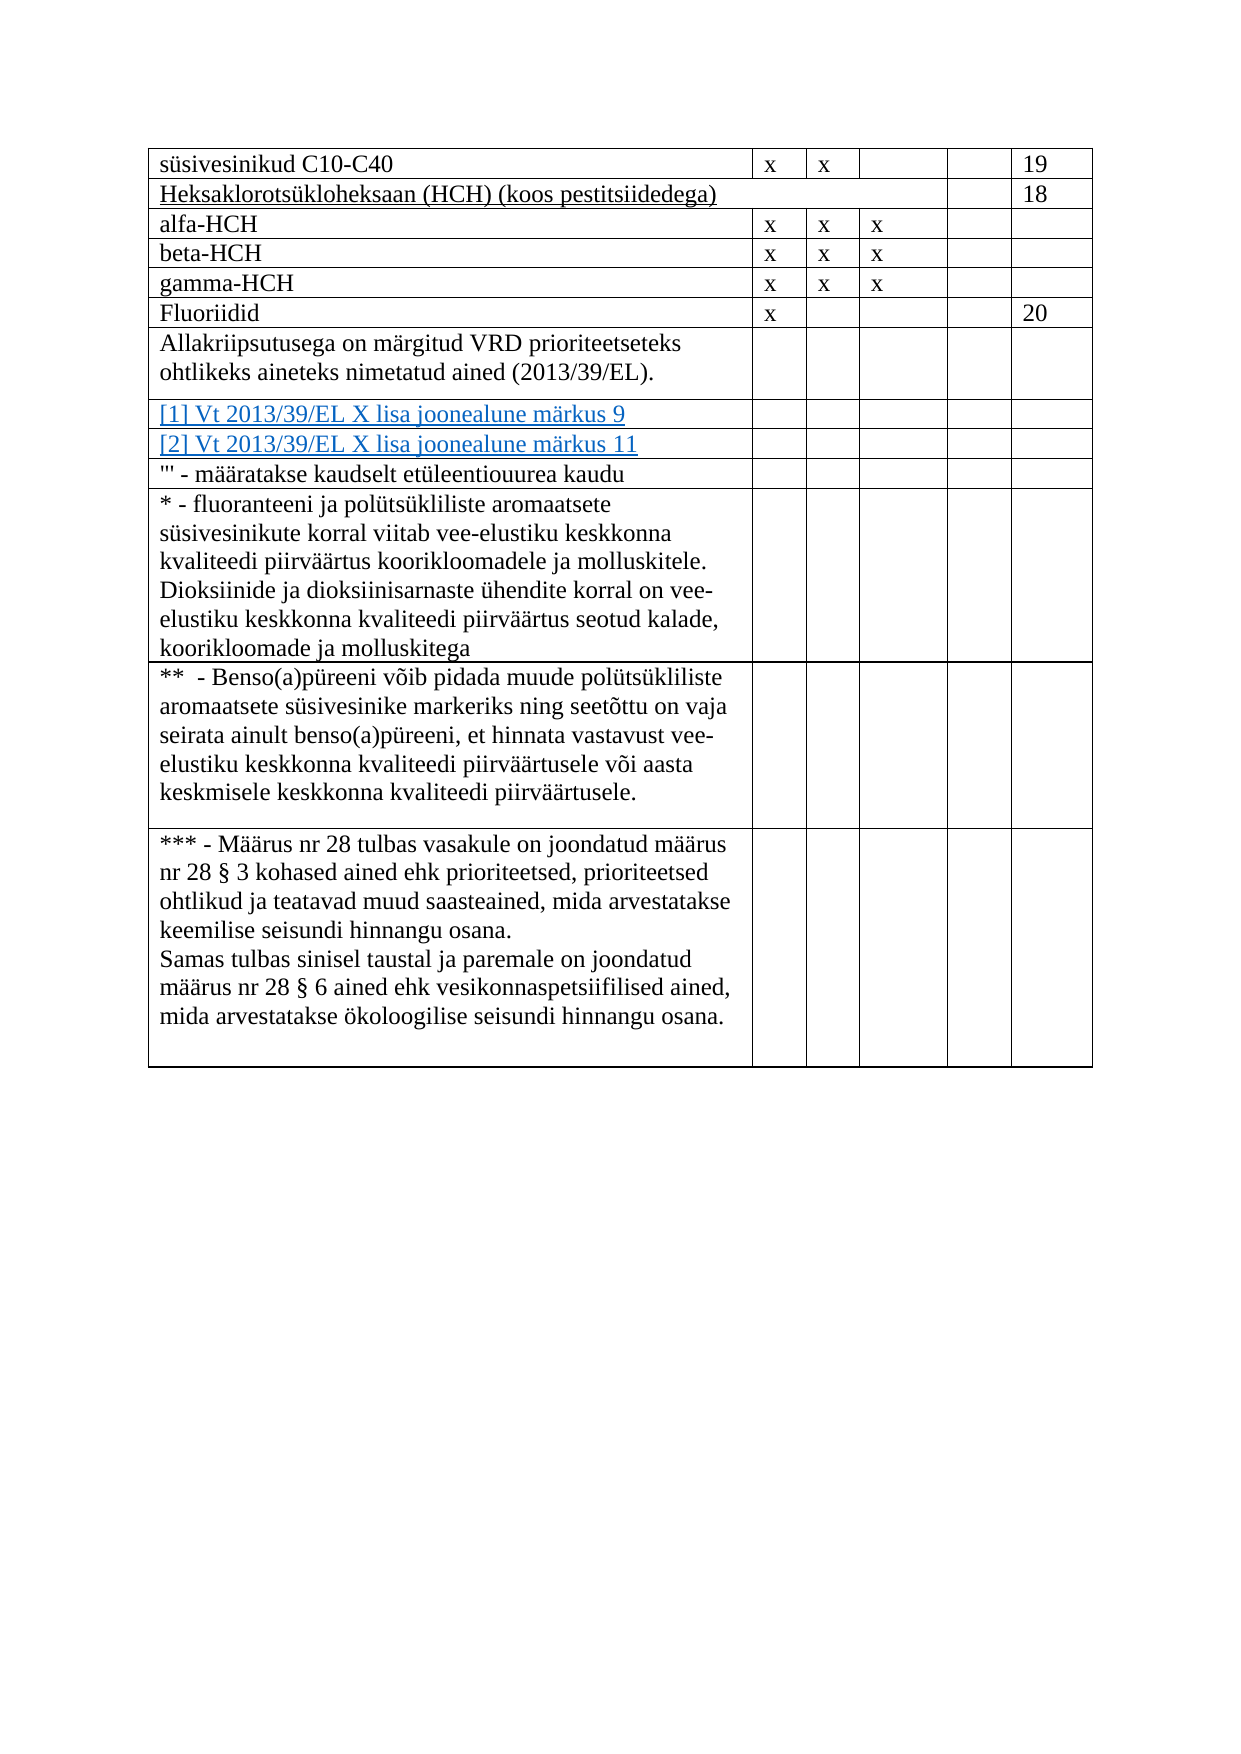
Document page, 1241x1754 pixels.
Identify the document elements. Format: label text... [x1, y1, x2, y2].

table_cell [948, 239, 1011, 267]
table_cell x [753, 209, 806, 237]
table_cell * - fluoranteeni ja polütsükliliste aromaatsete süsivesinikute korral viitab vee-elustiku keskkonna kvaliteedi piirväärtus koorikloomadele ja molluskitele. Dioksiinide ja dioksiinisarnaste ühendite korral on vee-elustiku keskkonna kvaliteedi piirväärtus seotud kalade, koorikloomade ja molluskitega [149, 489, 752, 661]
table_cell [860, 400, 947, 428]
table_cell süsivesinikud C10-C40 [149, 149, 752, 178]
table_cell Fluoriidid [149, 298, 752, 327]
table_cell [1] Vt 2013/39/EL X lisa joonealune märkus 9 [149, 400, 752, 428]
table_cell [1012, 400, 1092, 428]
table_cell [1012, 239, 1092, 267]
table_cell 19 [1012, 149, 1092, 178]
table_cell [807, 489, 859, 661]
table_cell [807, 400, 859, 428]
table_cell 20 [1012, 298, 1092, 327]
table_cell [753, 429, 806, 458]
table_cell [1012, 829, 1092, 1066]
table_cell [1012, 429, 1092, 458]
table_cell [948, 328, 1011, 398]
table_cell [1012, 268, 1092, 297]
table_cell ** - Benso(a)püreeni võib pidada muude polütsükliliste aromaatsete süsivesinike markeriks ning seetõttu on vaja seirata ainult benso(a)püreeni, et hinnata vastavust vee-elustiku keskkonna kvaliteedi piirväärtusele või aasta keskmisele keskkonna kvaliteedi piirväärtusele. [149, 663, 752, 828]
table_cell [948, 298, 1011, 327]
table_cell [807, 459, 859, 488]
table_cell Heksaklorotsükloheksaan (HCH) (koos pestitsiidedega) [149, 179, 947, 208]
table_cell [948, 829, 1011, 1066]
table_cell [948, 209, 1011, 237]
table_cell x [807, 209, 859, 237]
table_cell x [753, 268, 806, 297]
table_cell x [807, 149, 859, 178]
table_cell [860, 829, 947, 1066]
table_cell [860, 298, 947, 327]
table_cell [807, 298, 859, 327]
table_cell [753, 829, 806, 1066]
table_cell [2] Vt 2013/39/EL X lisa joonealune märkus 11 [149, 429, 752, 458]
table_cell [1012, 209, 1092, 237]
table_cell [948, 429, 1011, 458]
table_cell [948, 663, 1011, 828]
table_cell [860, 328, 947, 398]
table_cell x [753, 239, 806, 267]
table_cell [753, 663, 806, 828]
table_cell [860, 459, 947, 488]
table_cell x [753, 298, 806, 327]
table_cell [860, 149, 947, 178]
table_cell [948, 268, 1011, 297]
table_cell x [860, 209, 947, 237]
table_cell [860, 663, 947, 828]
table_cell *** - Määrus nr 28 tulbas vasakule on joondatud määrus nr 28 § 3 kohased ained ehk prioriteetsed, prioriteetsed ohtlikud ja teatavad muud saasteained, mida arvestatakse keemilise seisundi hinnangu osana. Samas tulbas sinisel taustal ja paremale on joondatud määrus nr 28 § 6 ained ehk vesikonnaspetsiifilised ained, mida arvestatakse ökoloogilise seisundi hinnangu osana. [149, 829, 752, 1066]
table_cell 18 [1012, 179, 1092, 208]
table_cell [753, 489, 806, 661]
table_cell gamma-HCH [149, 268, 752, 297]
table_cell [807, 328, 859, 398]
table_cell [948, 400, 1011, 428]
table_cell [1012, 459, 1092, 488]
table_cell [1012, 663, 1092, 828]
table_cell [860, 489, 947, 661]
table_cell [807, 829, 859, 1066]
table_cell x [807, 268, 859, 297]
table_cell [753, 328, 806, 398]
table_cell [948, 179, 1011, 208]
table_cell [860, 429, 947, 458]
table_cell [948, 459, 1011, 488]
table_cell x [753, 149, 806, 178]
table_cell x [860, 268, 947, 297]
table_cell [753, 400, 806, 428]
table_cell x [860, 239, 947, 267]
table_cell [753, 459, 806, 488]
table_cell x [807, 239, 859, 267]
table_cell [807, 429, 859, 458]
table_cell [1012, 489, 1092, 661]
table_cell [1012, 328, 1092, 398]
table_cell "' - määratakse kaudselt etüleentiouurea kaudu [149, 459, 752, 488]
table_cell [948, 149, 1011, 178]
table_cell Allakriipsutusega on märgitud VRD prioriteetseteks ohtlikeks aineteks nimetatud ained (2013/39/EL). [149, 328, 752, 398]
table_cell beta-HCH [149, 239, 752, 267]
table_cell alfa-HCH [149, 209, 752, 237]
table_cell [807, 663, 859, 828]
table_cell [948, 489, 1011, 661]
